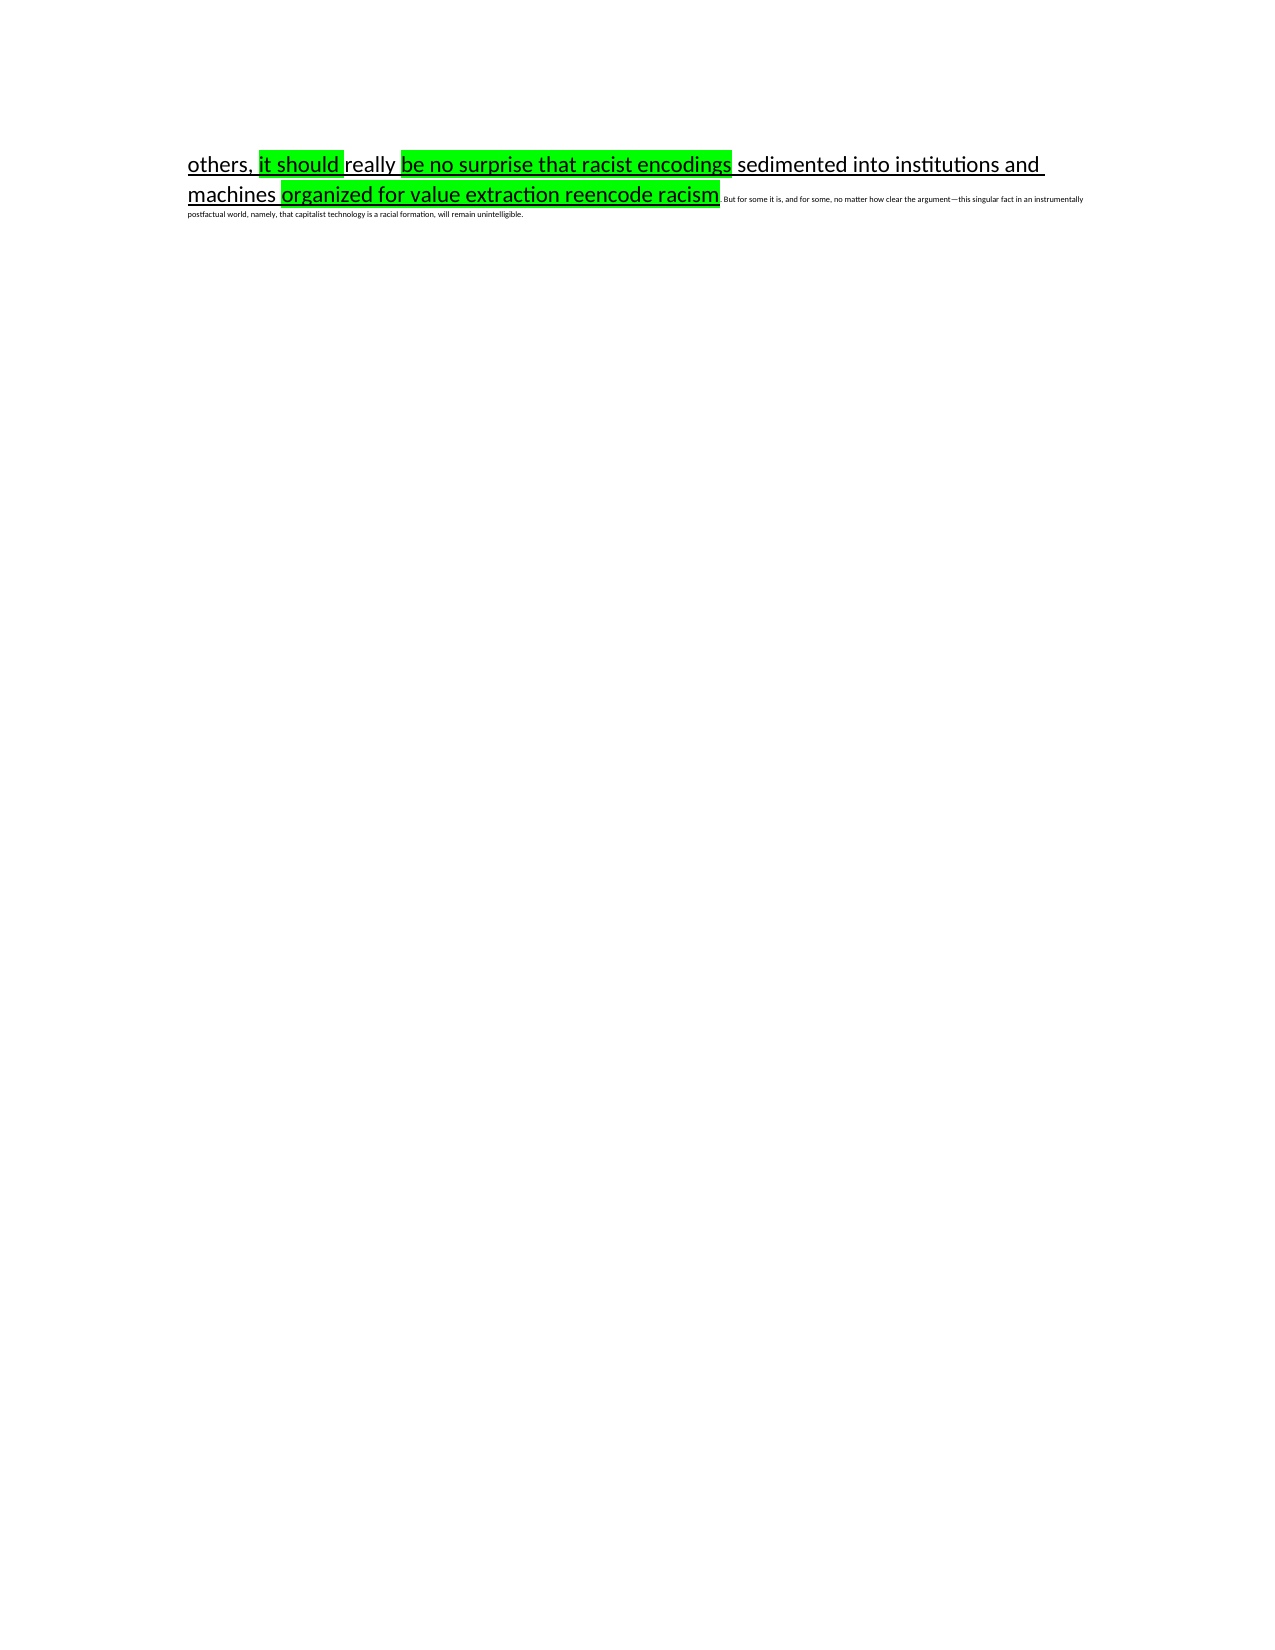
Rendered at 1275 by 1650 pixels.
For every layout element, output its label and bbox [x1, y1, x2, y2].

text [187, 150, 1087, 219]
